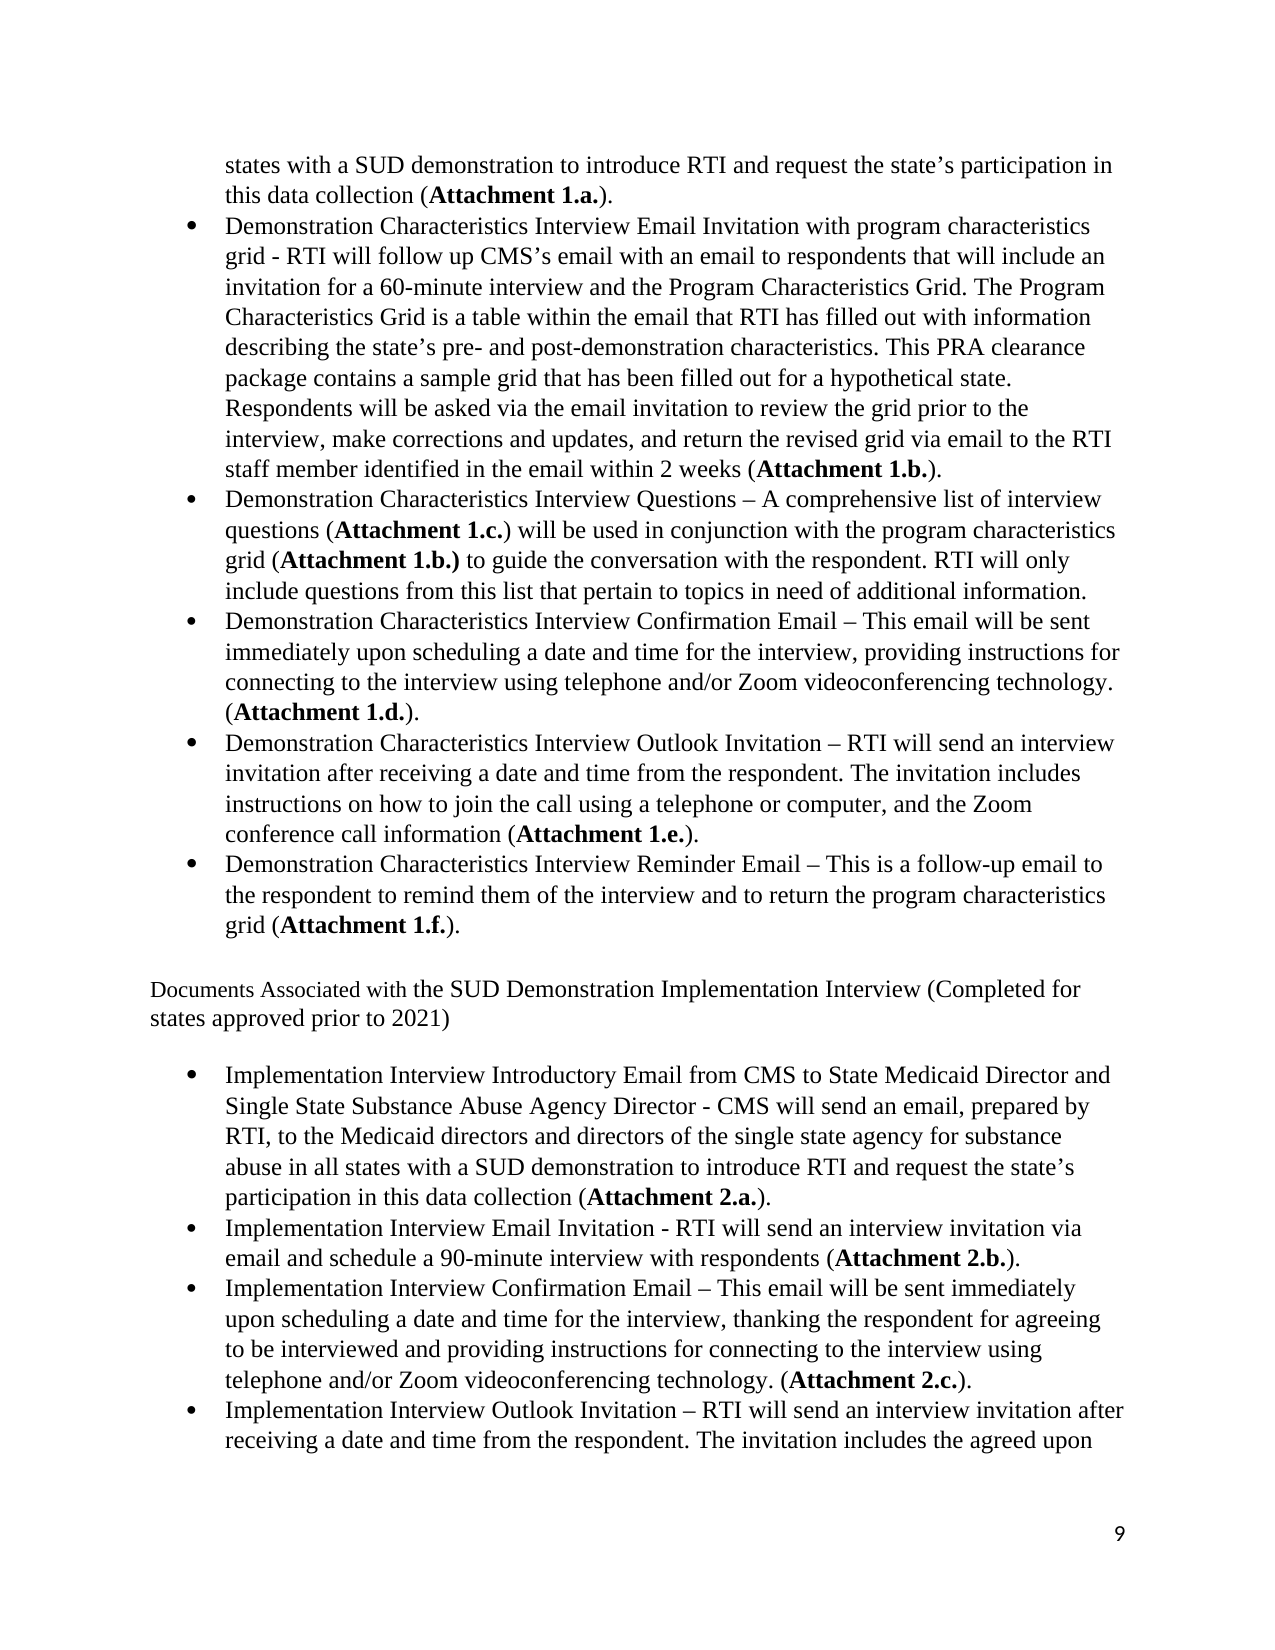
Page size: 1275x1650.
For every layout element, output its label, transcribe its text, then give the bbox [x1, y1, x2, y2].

list Demonstration Characteristics Interview Outlook Invitation – RTI will send an interview invitation after receiving a date and time from the respondent. The invitation includes instructions on how to join the call using a telephone or computer, and the Zoom conference call information (Attachment 1.e.). [187, 728, 1125, 848]
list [187, 150, 1125, 209]
list Implementation Interview Confirmation Email – This email will be sent immediately upon scheduling a date and time for the interview, thanking the respondent for agreeing to be interviewed and providing instructions for connecting to the interview using telephone and/or Zoom videoconferencing technology. (Attachment 2.c.). [187, 1273, 1125, 1393]
list Demonstration Characteristics Interview Confirmation Email – This email will be sent immediately upon scheduling a date and time for the interview, providing instructions for connecting to the interview using telephone and/or Zoom videoconferencing technology. (Attachment 1.d.). [187, 606, 1125, 726]
list Demonstration Characteristics Interview Reminder Email – This is a follow-up email to the respondent to remind them of the interview and to return the program characteristics grid (Attachment 1.f.). [187, 849, 1125, 939]
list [187, 1395, 1125, 1454]
list Demonstration Characteristics Interview Questions – A comprehensive list of interview questions (Attachment 1.c.) will be used in conjunction with the program characteristics grid (Attachment 1.b.) to guide the conversation with the respondent. RTI will only include questions from this list that pertain to topics in need of additional information. [187, 484, 1125, 604]
text Documents Associated with the SUD Demonstration Implementation Interview (Completed for states approved prior to 2021) [150, 974, 1125, 1032]
list Demonstration Characteristics Interview Email Invitation with program characteristics grid - RTI will follow up CMS’s email with an email to respondents that will include an invitation for a 60-minute interview and the Program Characteristics Grid. The Program Characteristics Grid is a table within the email that RTI has filled out with information describing the state’s pre- and post-demonstration characteristics. This PRA clearance package contains a sample grid that has been filled out for a hypothetical state. Respondents will be asked via the email invitation to review the grid prior to the interview, make corrections and updates, and return the revised grid via email to the RTI staff member identified in the email within 2 weeks (Attachment 1.b.). [187, 211, 1125, 483]
list Implementation Interview Introductory Email from CMS to State Medicaid Director and Single State Substance Abuse Agency Director - CMS will send an email, prepared by RTI, to the Medicaid directors and directors of the single state agency for substance abuse in all states with a SUD demonstration to introduce RTI and request the state’s participation in this data collection (Attachment 2.a.). [187, 1061, 1125, 1211]
list Implementation Interview Email Invitation - RTI will send an interview invitation via email and schedule a 90-minute interview with respondents (Attachment 2.b.). [187, 1213, 1125, 1272]
